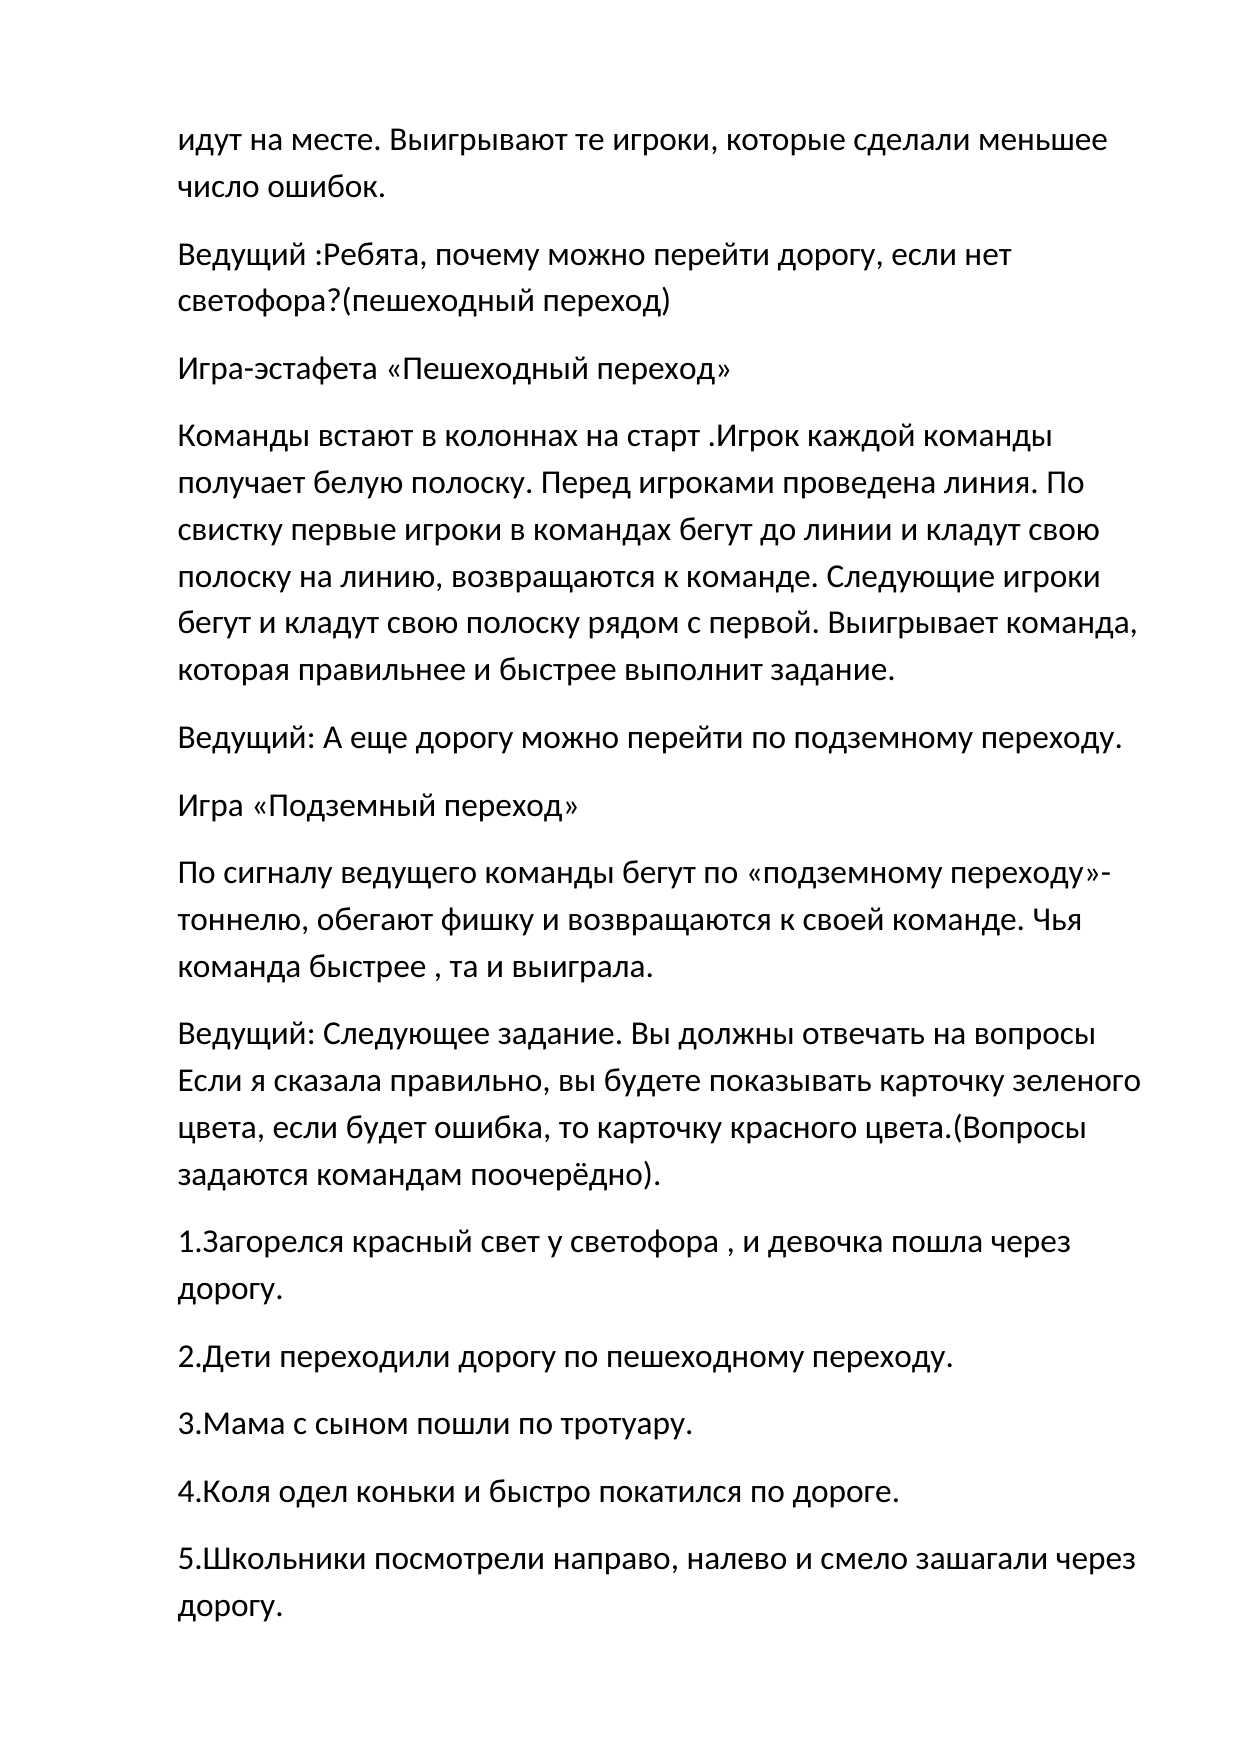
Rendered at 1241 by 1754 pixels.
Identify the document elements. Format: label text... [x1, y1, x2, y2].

text По сигналу ведущего команды бегут по «подземному переходу»- тоннелю, обегают фишку и возвращаются к своей команде. Чья команда быстрее , та и выиграла. [177, 851, 1152, 985]
text Игра «Подземный переход» [177, 783, 1152, 824]
text Ведущий: Следующее задание. Вы должны отвечать на вопросы Если я сказала правильно, вы будете показывать карточку зеленого цвета, если будет ошибка, то карточку красного цвета.(Вопросы задаются командам поочерёдно). [177, 1012, 1152, 1193]
text Ведущий :Ребята, почему можно перейти дорогу, если нет светофора?(пешеходный переход) [177, 232, 1152, 320]
text Ведущий: А еще дорогу можно перейти по подземному переходу. [177, 716, 1152, 757]
text Команды встают в колоннах на старт .Игрок каждой команды получает белую полоску. Перед игроками проведена линия. По свистку первые игроки в командах бегут до линии и кладут свою полоску на линию, возвращаются к команде. Следующие игроки бегут и кладут свою полоску рядом с первой. Выигрывает команда, которая правильнее и быстрее выполнит задание. [177, 414, 1152, 689]
text 2.Дети переходили дорогу по пешеходному переходу. [177, 1334, 1152, 1375]
text 3.Мама с сыном пошли по тротуару. [177, 1402, 1152, 1443]
text Игра-эстафета «Пешеходный переход» [177, 347, 1152, 388]
text 1.Загорелся красный свет у светофора , и девочка пошла через дорогу. [177, 1220, 1152, 1308]
text 4.Коля одел коньки и быстро покатился по дороге. [177, 1470, 1152, 1511]
text 5.Школьники посмотрели направо, налево и смело зашагали через дорогу. [177, 1537, 1152, 1625]
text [177, 118, 1152, 206]
